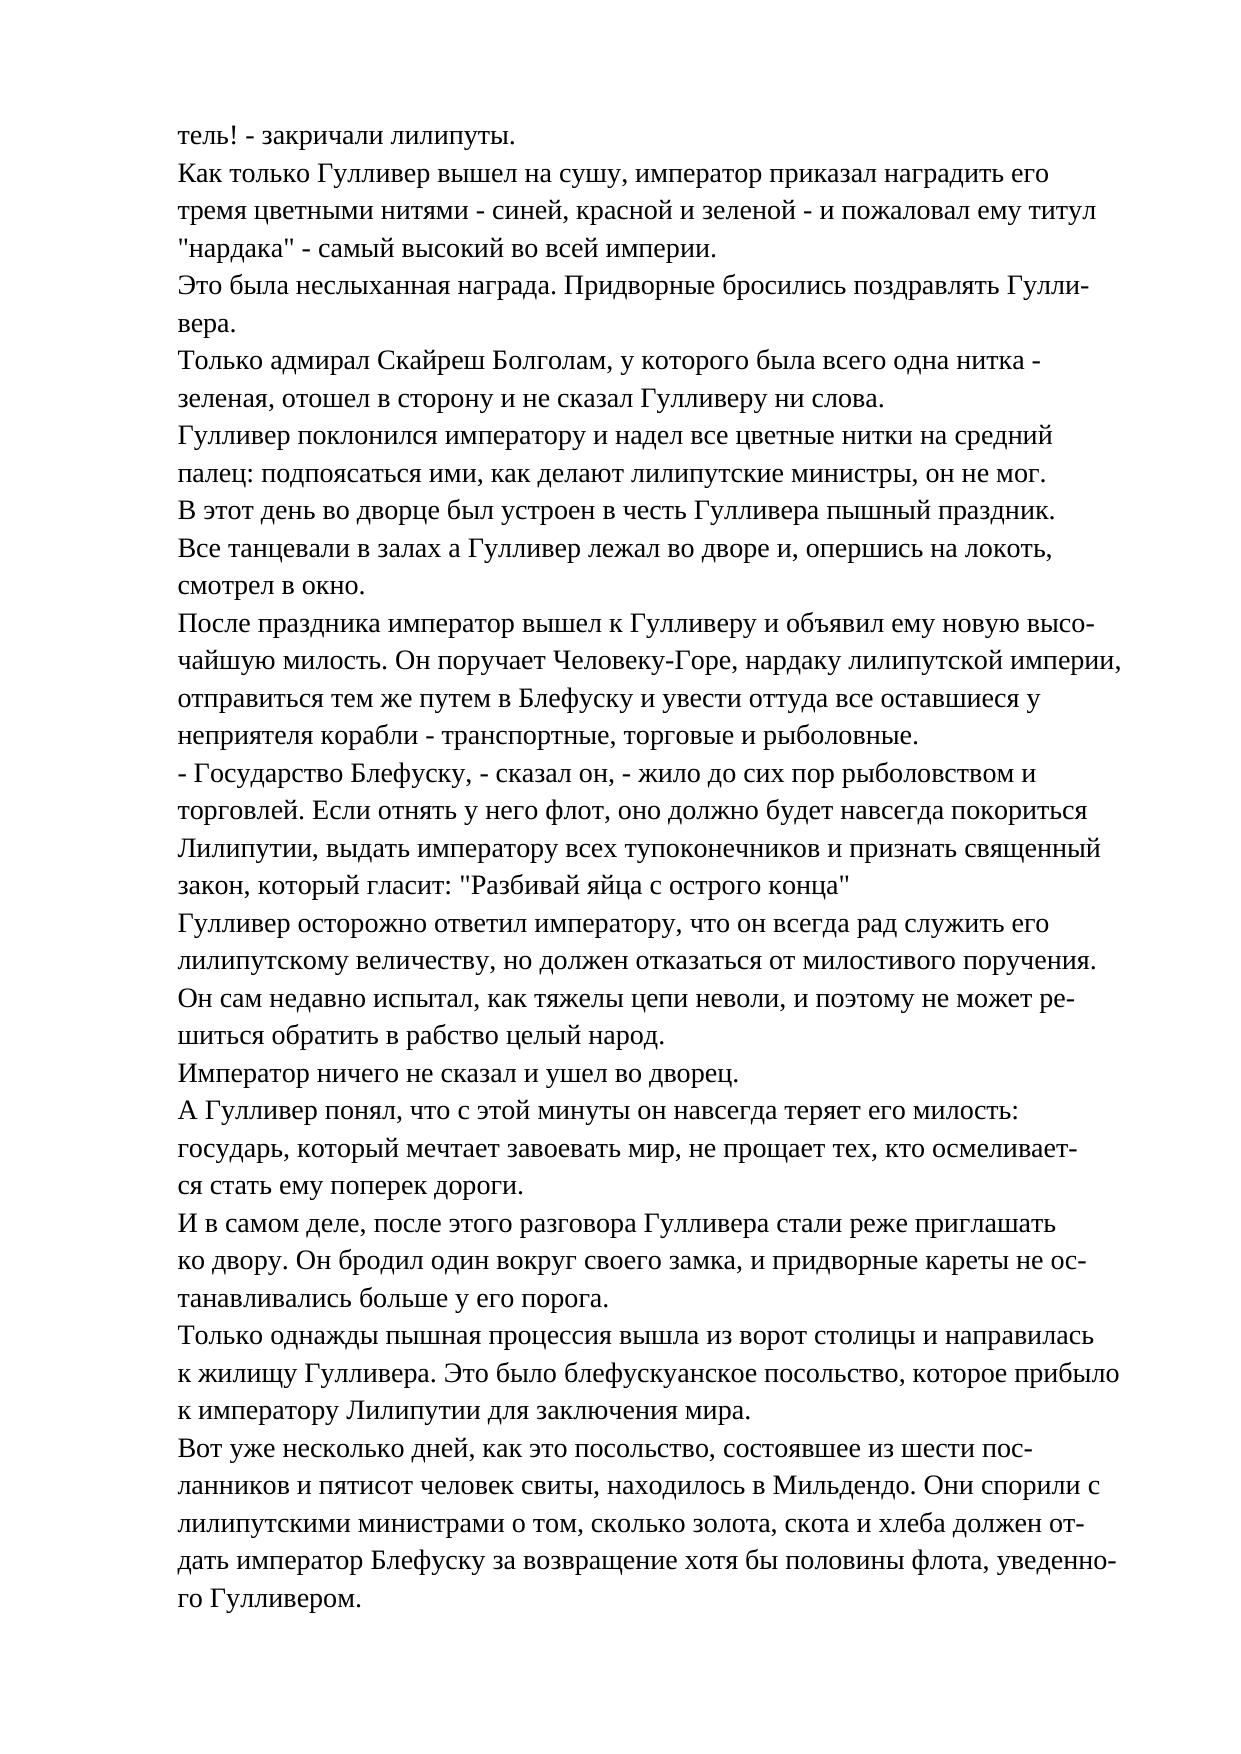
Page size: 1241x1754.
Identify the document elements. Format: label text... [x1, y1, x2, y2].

text ланников и пятисот человек свиты, находилось в Мильдендо. Они спорили с [177, 1468, 1152, 1501]
text смотрел в окно. [177, 568, 1152, 601]
text Как только Гулливер вышел на сушу, император приказал наградить его [177, 156, 1152, 188]
text Только однажды пышная процессия вышла из ворот столицы и направилась [177, 1318, 1152, 1351]
text Гулливер поклонился императору и надел все цветные нитки на средний [177, 418, 1152, 451]
text шиться обратить в рабство целый народ. [177, 1018, 1152, 1051]
text ко двору. Он бродил один вокруг своего замка, и придворные кареты не ос- [177, 1243, 1152, 1276]
text государь, который мечтает завоевать мир, не прощает тех, кто осмеливает- [177, 1131, 1152, 1163]
text лилипутскими министрами о том, сколько золота, скота и хлеба должен от- [177, 1506, 1152, 1538]
text дать император Блефуску за возвращение хотя бы половины флота, уведенно- [177, 1543, 1152, 1576]
text к жилищу Гулливера. Это было блефускуанское посольство, которое прибыло [177, 1356, 1152, 1388]
text лилипутскому величеству, но должен отказаться от милостивого поручения. [177, 943, 1152, 976]
text танавливались больше у его порога. [177, 1281, 1152, 1313]
text Все танцевали в залах а Гулливер лежал во дворе и, опершись на локоть, [177, 531, 1152, 563]
text вера. [177, 306, 1152, 338]
text - Государство Блефуску, - сказал он, - жило до сих пор рыболовством и [177, 756, 1152, 788]
text закон, который гласит: "Разбивай яйца с острого конца" [177, 868, 1152, 901]
text А Гулливер понял, что с этой минуты он навсегда теряет его милость: [177, 1093, 1152, 1126]
text Лилипутии, выдать императору всех тупоконечников и признать священный [177, 831, 1152, 863]
text Он сам недавно испытал, как тяжелы цепи неволи, и поэтому не может ре- [177, 981, 1152, 1013]
text Гулливер осторожно ответил императору, что он всегда рад служить его [177, 906, 1152, 938]
text зеленая, отошел в сторону и не сказал Гулливеру ни слова. [177, 381, 1152, 413]
text ся стать ему поперек дороги. [177, 1168, 1152, 1201]
text палец: подпоясаться ими, как делают лилипутские министры, он не мог. [177, 456, 1152, 488]
text чайшую милость. Он поручает Человеку-Горе, нардаку лилипутской империи, [177, 643, 1152, 676]
text Император ничего не сказал и ушел во дворец. [177, 1056, 1152, 1088]
text отправиться тем же путем в Блефуску и увести оттуда все оставшиеся у [177, 681, 1152, 713]
text "нардака" - самый высокий во всей империи. [177, 231, 1152, 263]
text го Гулливером. [177, 1581, 1152, 1613]
text В этот день во дворце был устроен в честь Гулливера пышный праздник. [177, 493, 1152, 526]
text Вот уже несколько дней, как это посольство, состоявшее из шести пос- [177, 1431, 1152, 1463]
text тель! - закричали лилипуты. [177, 118, 1152, 151]
text Это была неслыханная награда. Придворные бросились поздравлять Гулли- [177, 268, 1152, 301]
text И в самом деле, после этого разговора Гулливера стали реже приглашать [177, 1206, 1152, 1238]
text торговлей. Если отнять у него флот, оно должно будет навсегда покориться [177, 793, 1152, 826]
text неприятеля корабли - транспортные, торговые и рыболовные. [177, 718, 1152, 751]
text Только адмирал Скайреш Болголам, у которого была всего одна нитка - [177, 343, 1152, 376]
text тремя цветными нитями - синей, красной и зеленой - и пожаловал ему титул [177, 193, 1152, 226]
text После праздника император вышел к Гулливеру и объявил ему новую высо- [177, 606, 1152, 638]
text к императору Лилипутии для заключения мира. [177, 1393, 1152, 1426]
